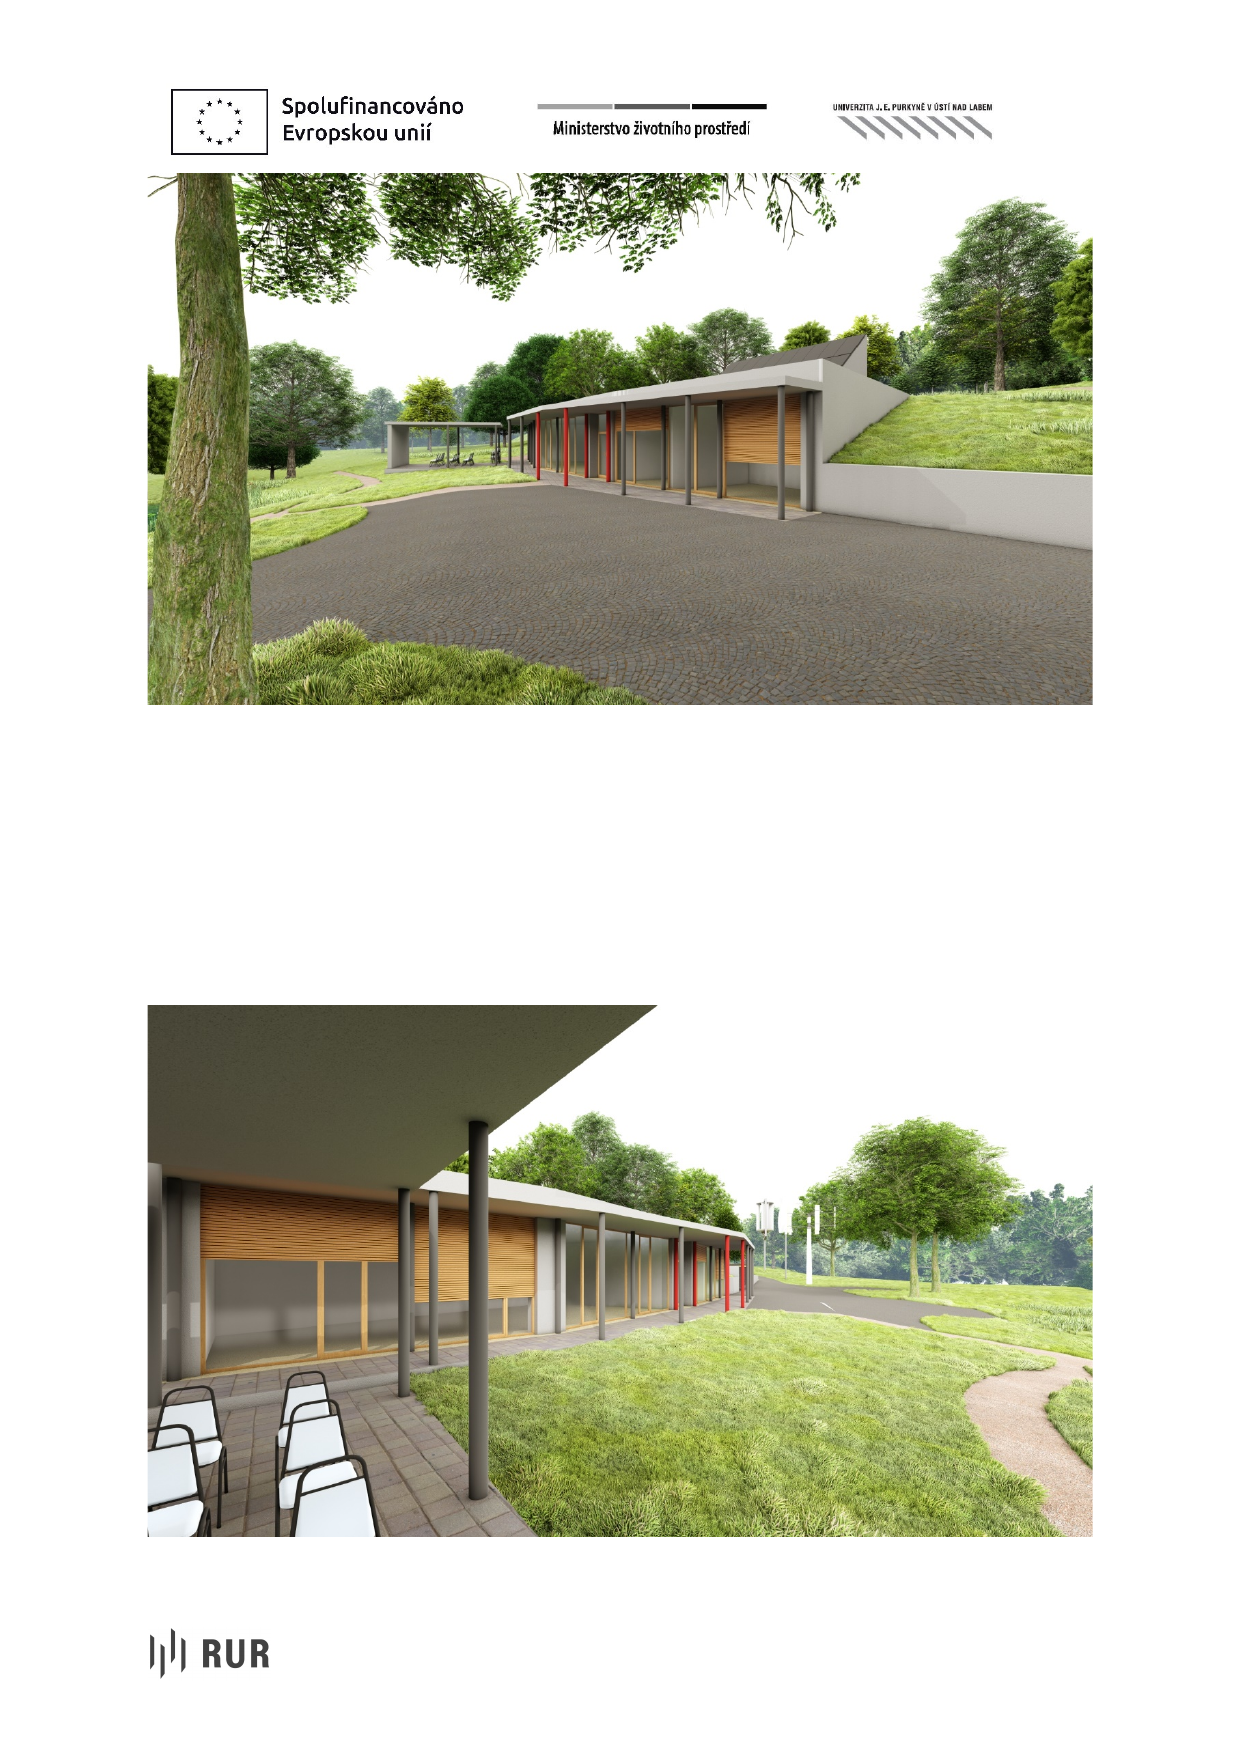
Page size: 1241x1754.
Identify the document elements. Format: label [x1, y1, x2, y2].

picture [147, 1627, 272, 1681]
picture [147, 1005, 1093, 1537]
picture [147, 73, 1093, 705]
